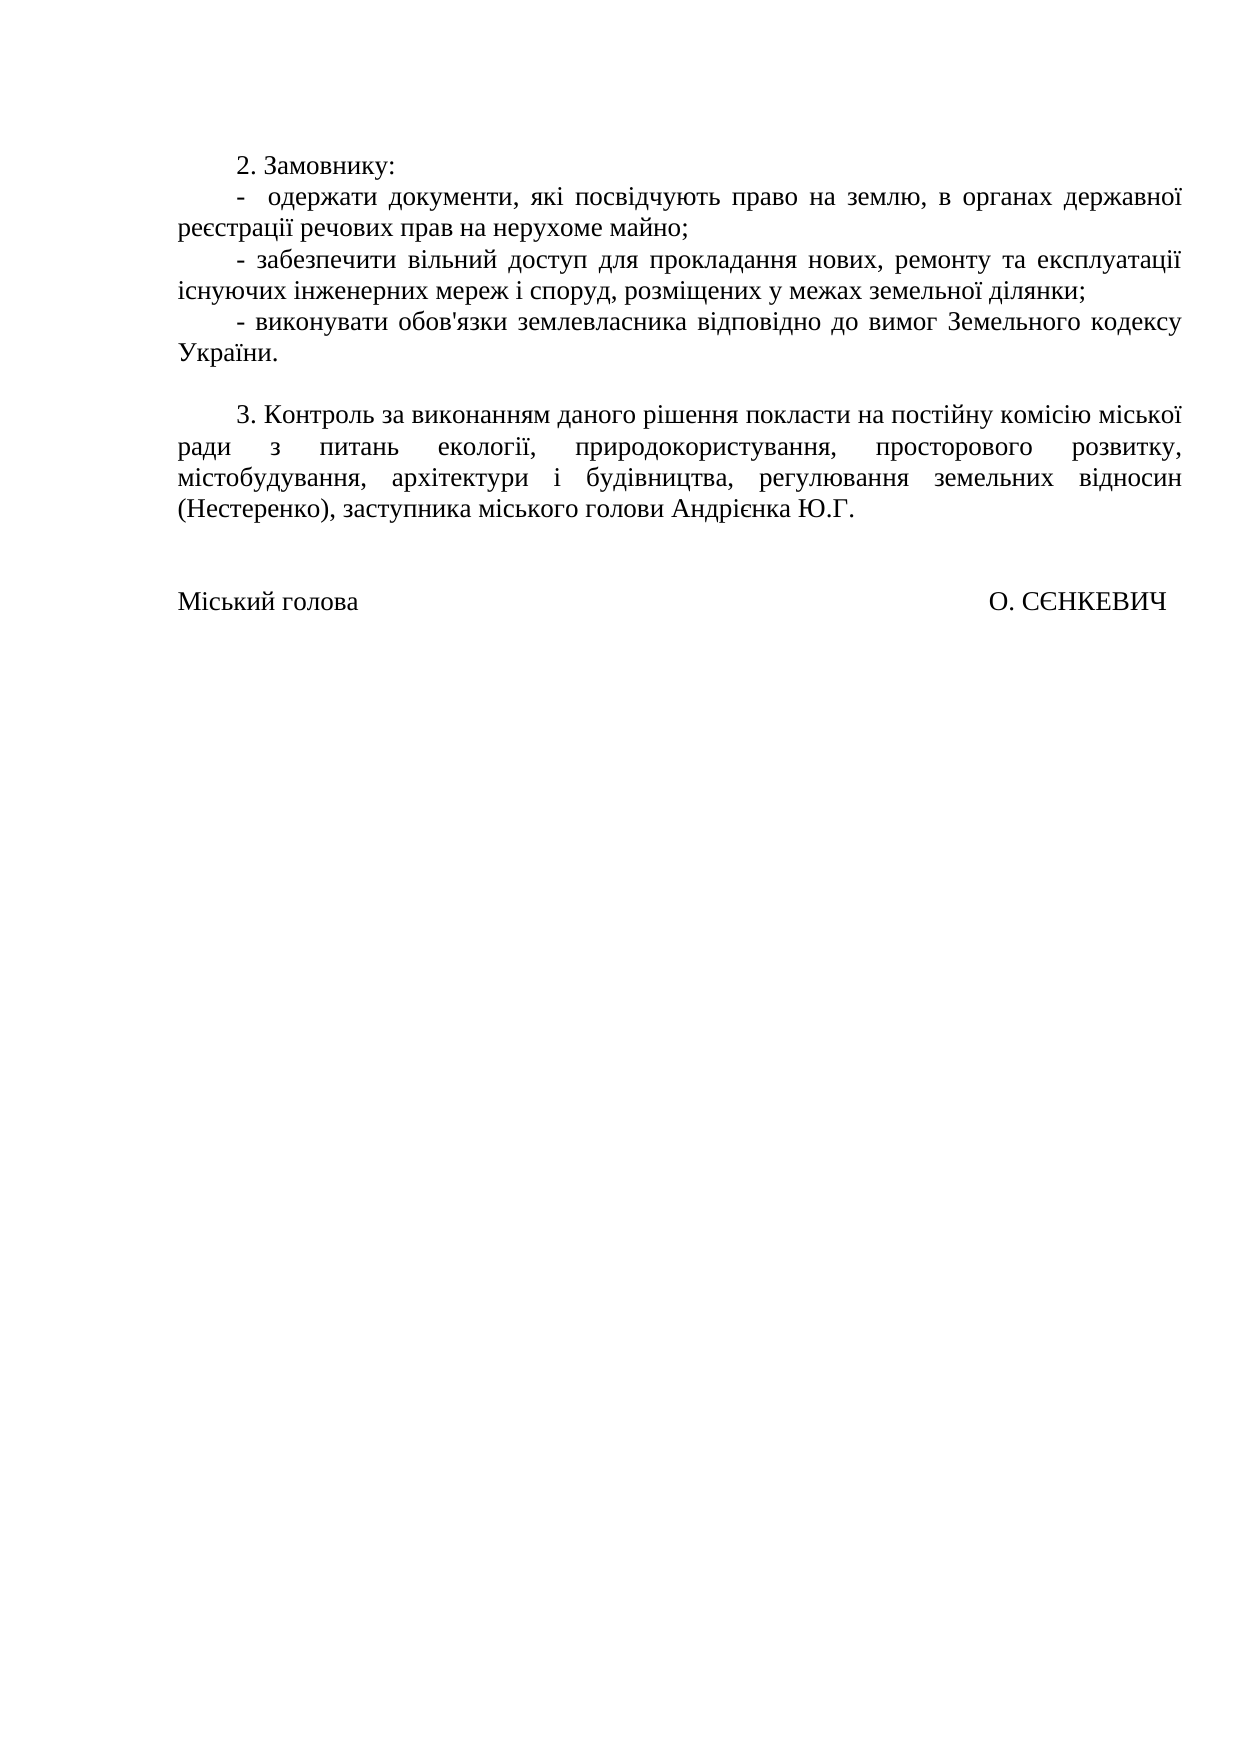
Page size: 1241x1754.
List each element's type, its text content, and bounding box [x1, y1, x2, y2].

text - виконувати обов'язки землевласника відповідно до вимог Земельного кодексу України. [177, 305, 1183, 367]
text 3. Контроль за виконанням даного рішення покласти на постійну комісію міської ради з питань екології, природокористування, просторового розвитку, містобудування, архітектури і будівництва, регулювання земельних відносин (Нестеренко), заступника міського голови Андрієнка Ю.Г. [177, 398, 1183, 523]
text - забезпечити вільний доступ для прокладання нових, ремонту та експлуатації існуючих інженерних мереж і споруд, розміщених у межах земельної ділянки; [177, 243, 1183, 305]
text - одержати документи, які посвідчують право на землю, в органах державної реєстрації речових прав на нерухоме майно; [177, 180, 1183, 243]
text Міський голова О. СЄНКЕВИЧ [177, 585, 1183, 616]
text 2. Замовнику: [177, 149, 1183, 180]
